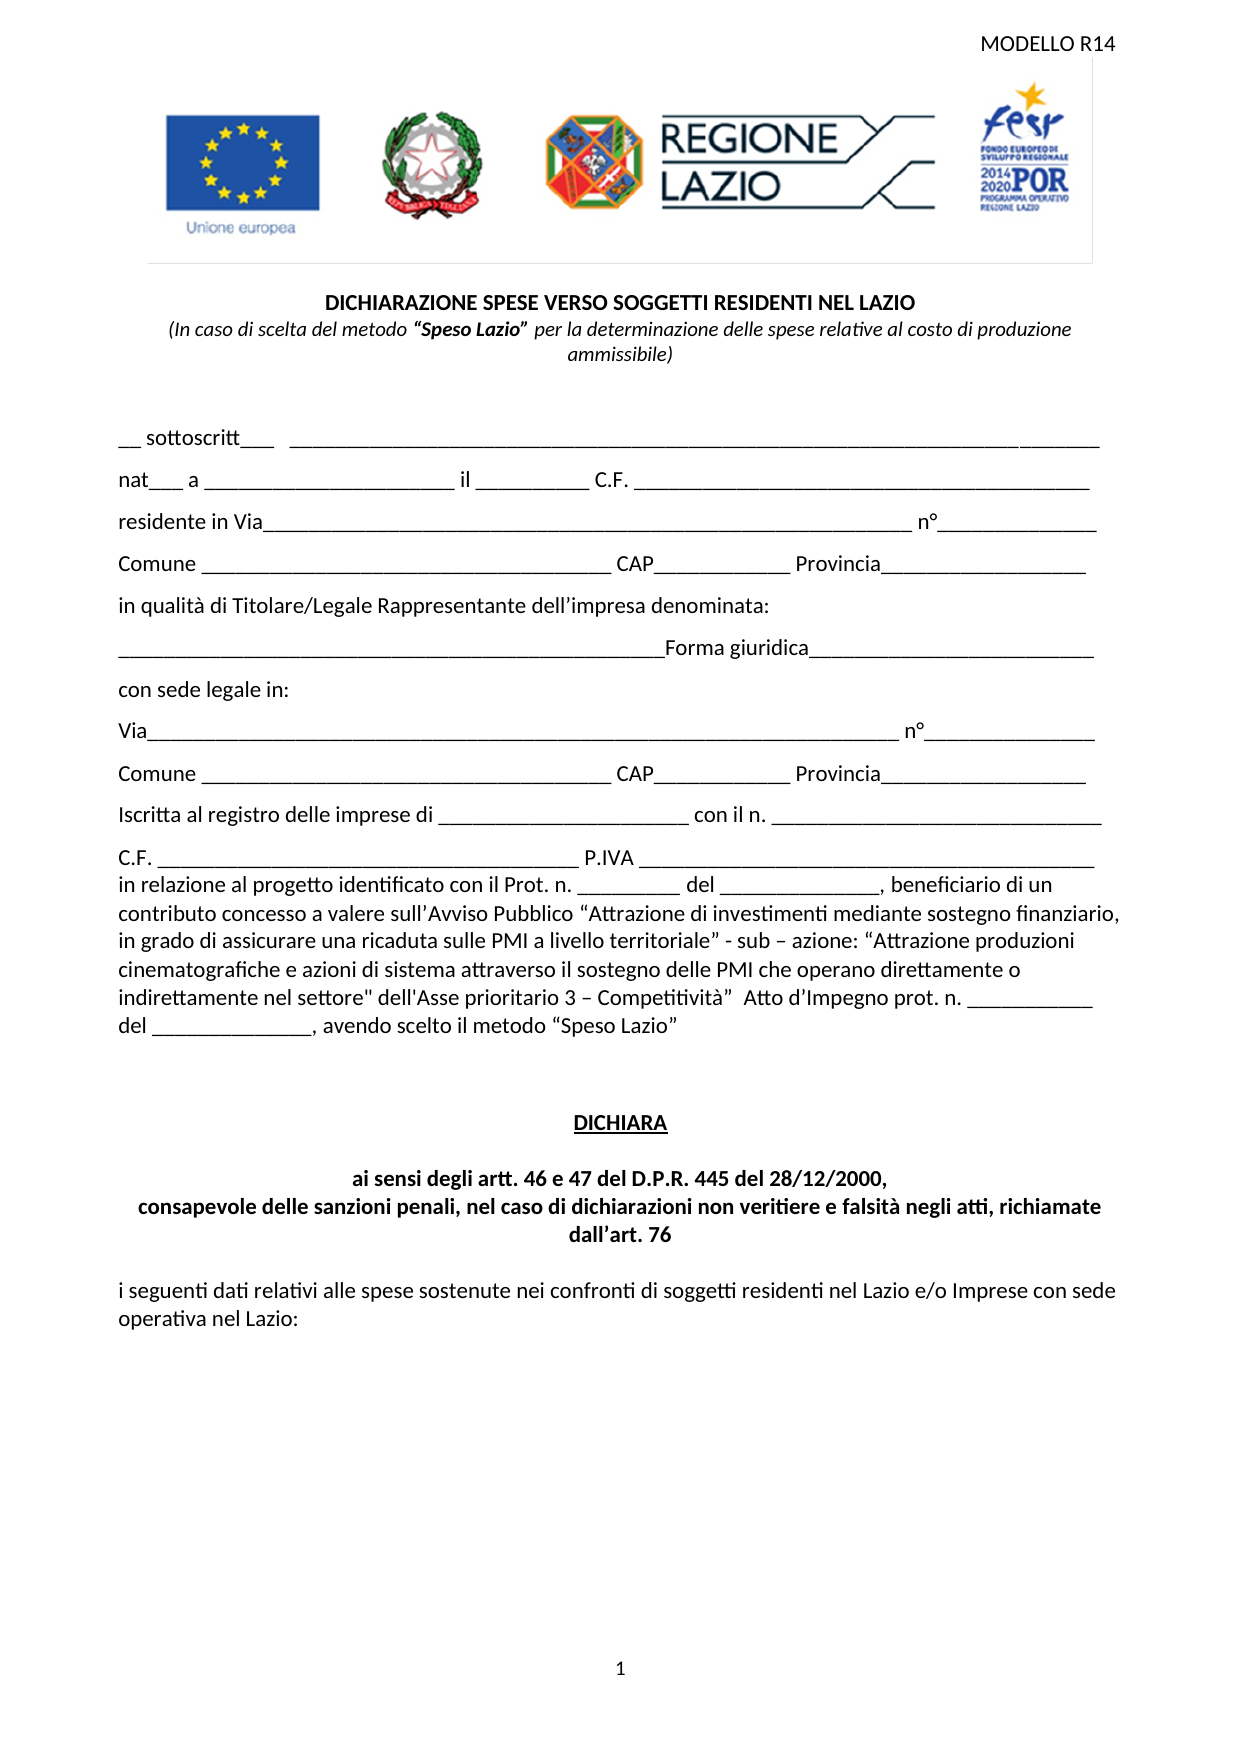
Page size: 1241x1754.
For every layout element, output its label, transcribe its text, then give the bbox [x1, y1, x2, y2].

text __ sottoscritt___ _______________________________________________________________________ [118, 423, 1112, 451]
text Comune ____________________________________ CAP____________ Provincia__________________ [118, 759, 1112, 787]
subtitle DICHIARA [118, 1108, 1122, 1136]
text residente in Via_________________________________________________________ n°______________ [118, 507, 1112, 535]
text con sede legale in: [118, 675, 1122, 703]
text in qualità di Titolare/Legale Rappresentante dell’impresa denominata: [118, 591, 1122, 619]
text ________________________________________________Forma giuridica_________________________ [118, 633, 1112, 661]
picture [147, 57, 1093, 264]
text Via__________________________________________________________________ n°_______________ [118, 717, 1112, 745]
text Comune ____________________________________ CAP____________ Provincia__________________ [118, 549, 1112, 577]
text Iscritta al registro delle imprese di ______________________ con il n. _____________________________ [118, 801, 1112, 829]
text consapevole delle sanzioni penali, nel caso di dichiarazioni non veritiere e falsità negli atti, richiamate dall’art. 76 [118, 1192, 1122, 1248]
text ai sensi degli artt. 46 e 47 del D.P.R. 445 del 28/12/2000, [118, 1164, 1122, 1192]
text (In caso di scelta del metodo “Speso Lazio” per la determinazione delle spese relative al costo di produzione ammissibile) [118, 316, 1122, 367]
text nat___ a ______________________ il __________ C.F. ________________________________________ [118, 465, 1112, 493]
text DICHIARAZIONE SPESE VERSO SOGGETTI RESIDENTI NEL LAZIO [118, 288, 1122, 316]
